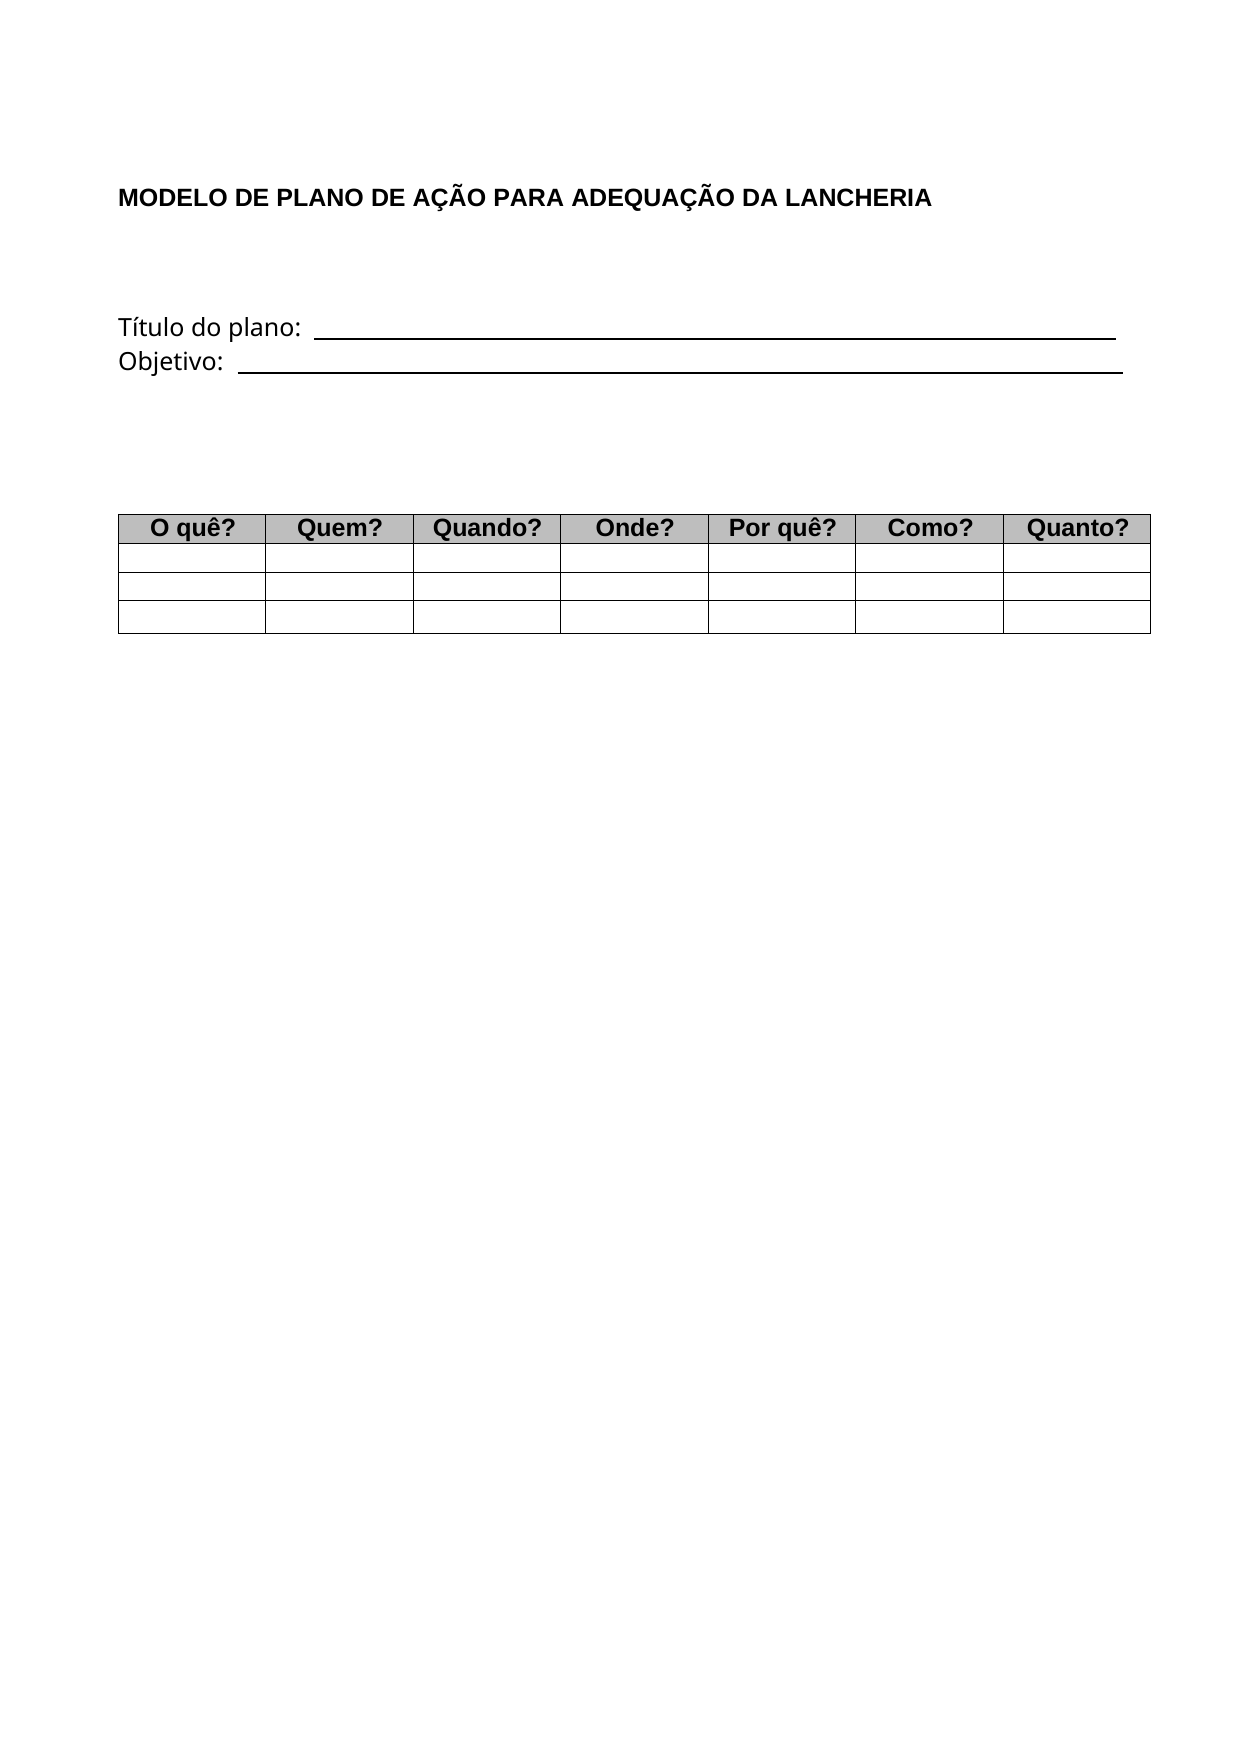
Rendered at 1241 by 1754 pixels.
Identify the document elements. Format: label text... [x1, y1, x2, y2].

table_header Como? [856, 515, 1003, 543]
table_cell [1004, 573, 1150, 600]
table_header Quando? [414, 515, 560, 543]
table_cell [856, 601, 1003, 632]
table_cell [1004, 601, 1150, 632]
subtitle MODELO DE PLANO DE AÇÃO PARA ADEQUAÇÃO DA LANCHERIA [118, 183, 1171, 212]
table_header Quanto? [1004, 515, 1150, 543]
table_header Onde? [561, 515, 708, 543]
table_cell [709, 601, 855, 632]
table_header Por quê? [709, 515, 855, 543]
table_cell [266, 573, 413, 600]
table_cell [561, 601, 708, 632]
table_cell [414, 601, 560, 632]
table_cell [414, 573, 560, 600]
table_cell [1004, 544, 1150, 572]
table_cell [709, 544, 855, 572]
table_header Quem? [266, 515, 413, 543]
table_cell [266, 544, 413, 572]
table_cell [119, 544, 265, 572]
table_header O quê? [119, 515, 265, 543]
table_cell [414, 544, 560, 572]
table_cell [709, 573, 855, 600]
table_cell [856, 573, 1003, 600]
table_cell [561, 544, 708, 572]
table_cell [266, 601, 413, 632]
table_cell [119, 573, 265, 600]
table_cell [561, 573, 708, 600]
table_cell [856, 544, 1003, 572]
text Título do plano: Objetivo: [118, 309, 1119, 377]
table_cell [119, 601, 265, 632]
